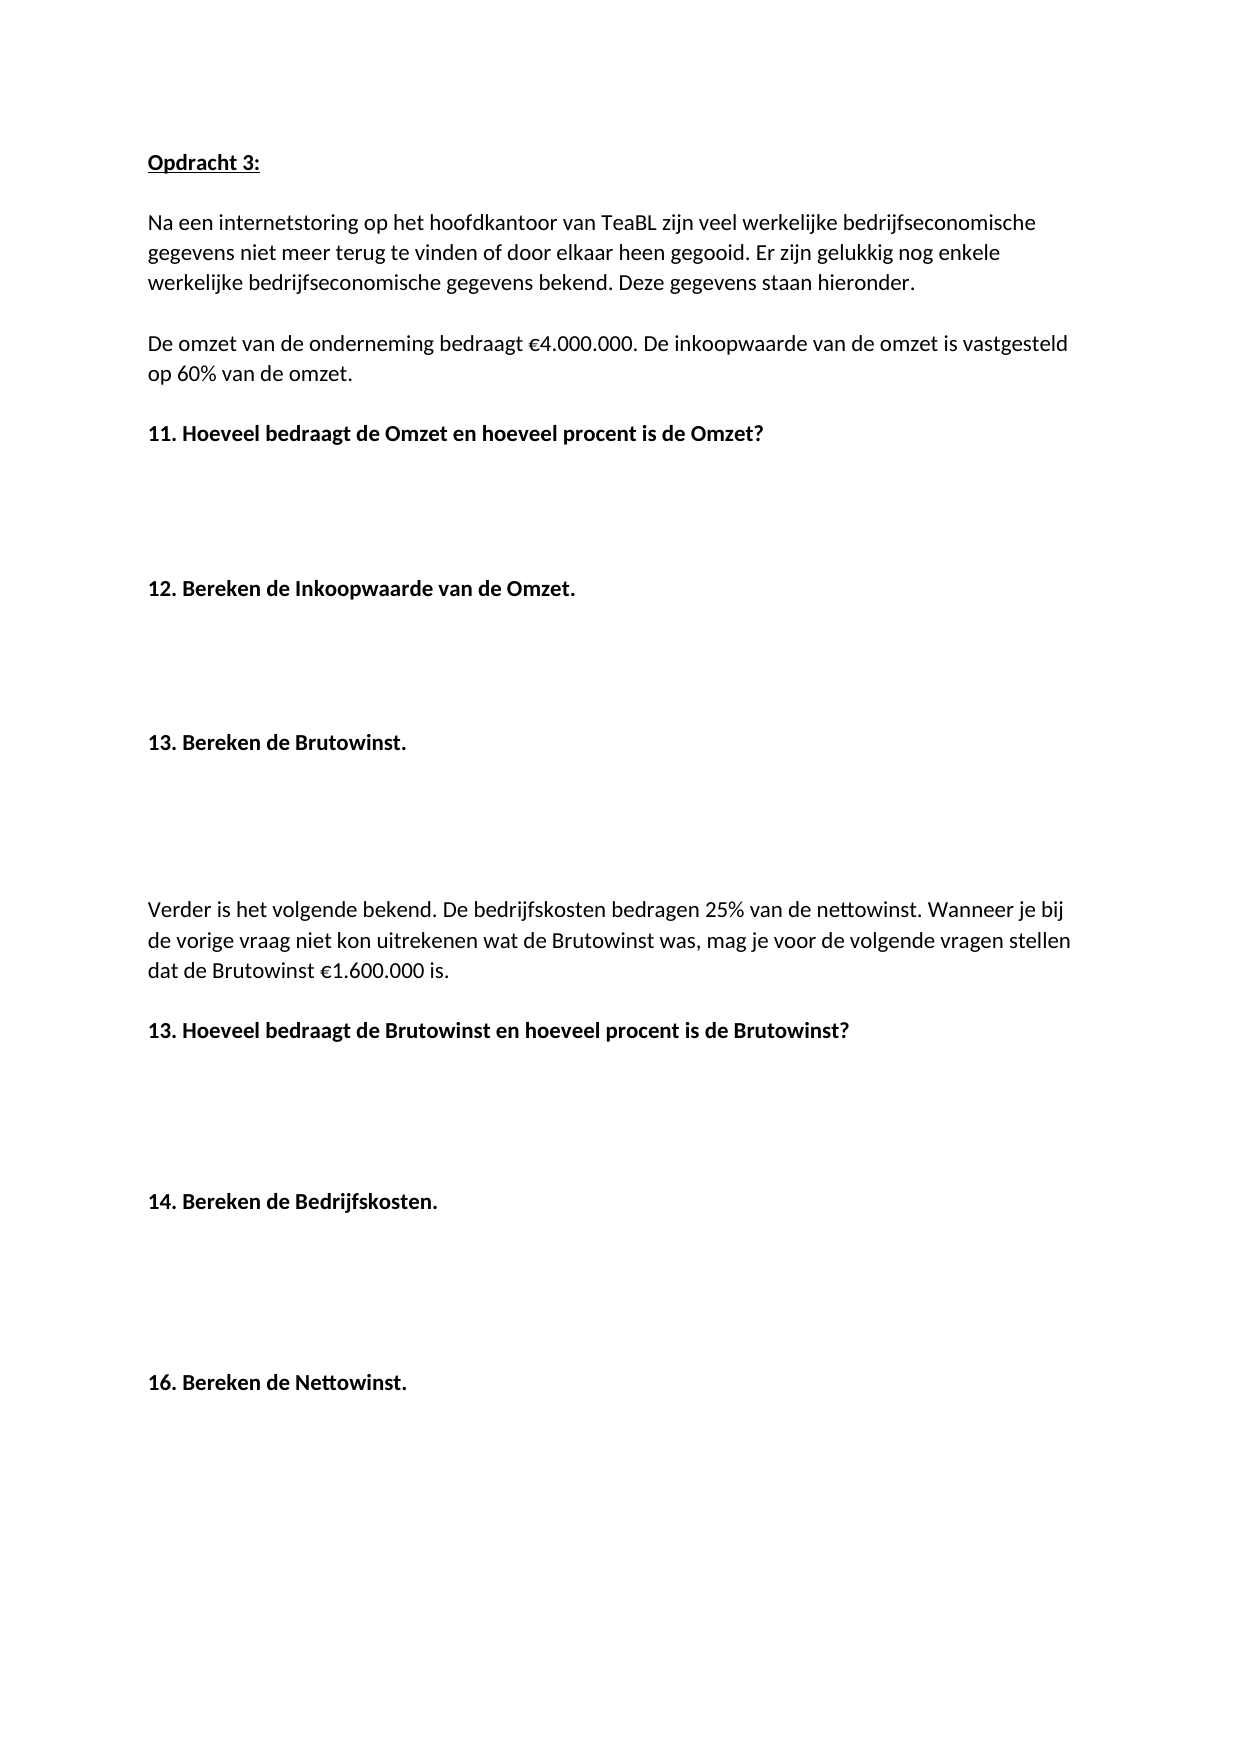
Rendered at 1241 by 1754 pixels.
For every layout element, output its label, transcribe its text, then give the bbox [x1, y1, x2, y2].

text Opdracht 3: Na een internetstoring op het hoofdkantoor van TeaBL zijn veel werkelijke bedrijfseconomische gegevens niet meer terug te vinden of door elkaar heen gegooid. Er zijn gelukkig nog enkele werkelijke bedrijfseconomische gegevens bekend. Deze gegevens staan hieronder. De omzet van de onderneming bedraagt €4.000.000. De inkoopwaarde van de omzet is vastgesteld op 60% van de omzet. 11. Hoeveel bedraagt de Omzet en hoeveel procent is de Omzet? [148, 148, 1093, 447]
text 12. Bereken de Inkoopwaarde van de Omzet. [148, 513, 1093, 602]
text Verder is het volgende bekend. De bedrijfskosten bedragen 25% van de nettowinst. Wanneer je bij de vorige vraag niet kon uitrekenen wat de Brutowinst was, mag je voor de volgende vragen stellen dat de Brutowinst €1.600.000 is. 13. Hoeveel bedraagt de Brutowinst en hoeveel procent is de Brutowinst? [148, 865, 1093, 1074]
text 13. Bereken de Brutowinst. [148, 667, 1093, 846]
text 14. Bereken de Bedrijfskosten. 16. Bereken de Nettowinst. [148, 1187, 1093, 1427]
